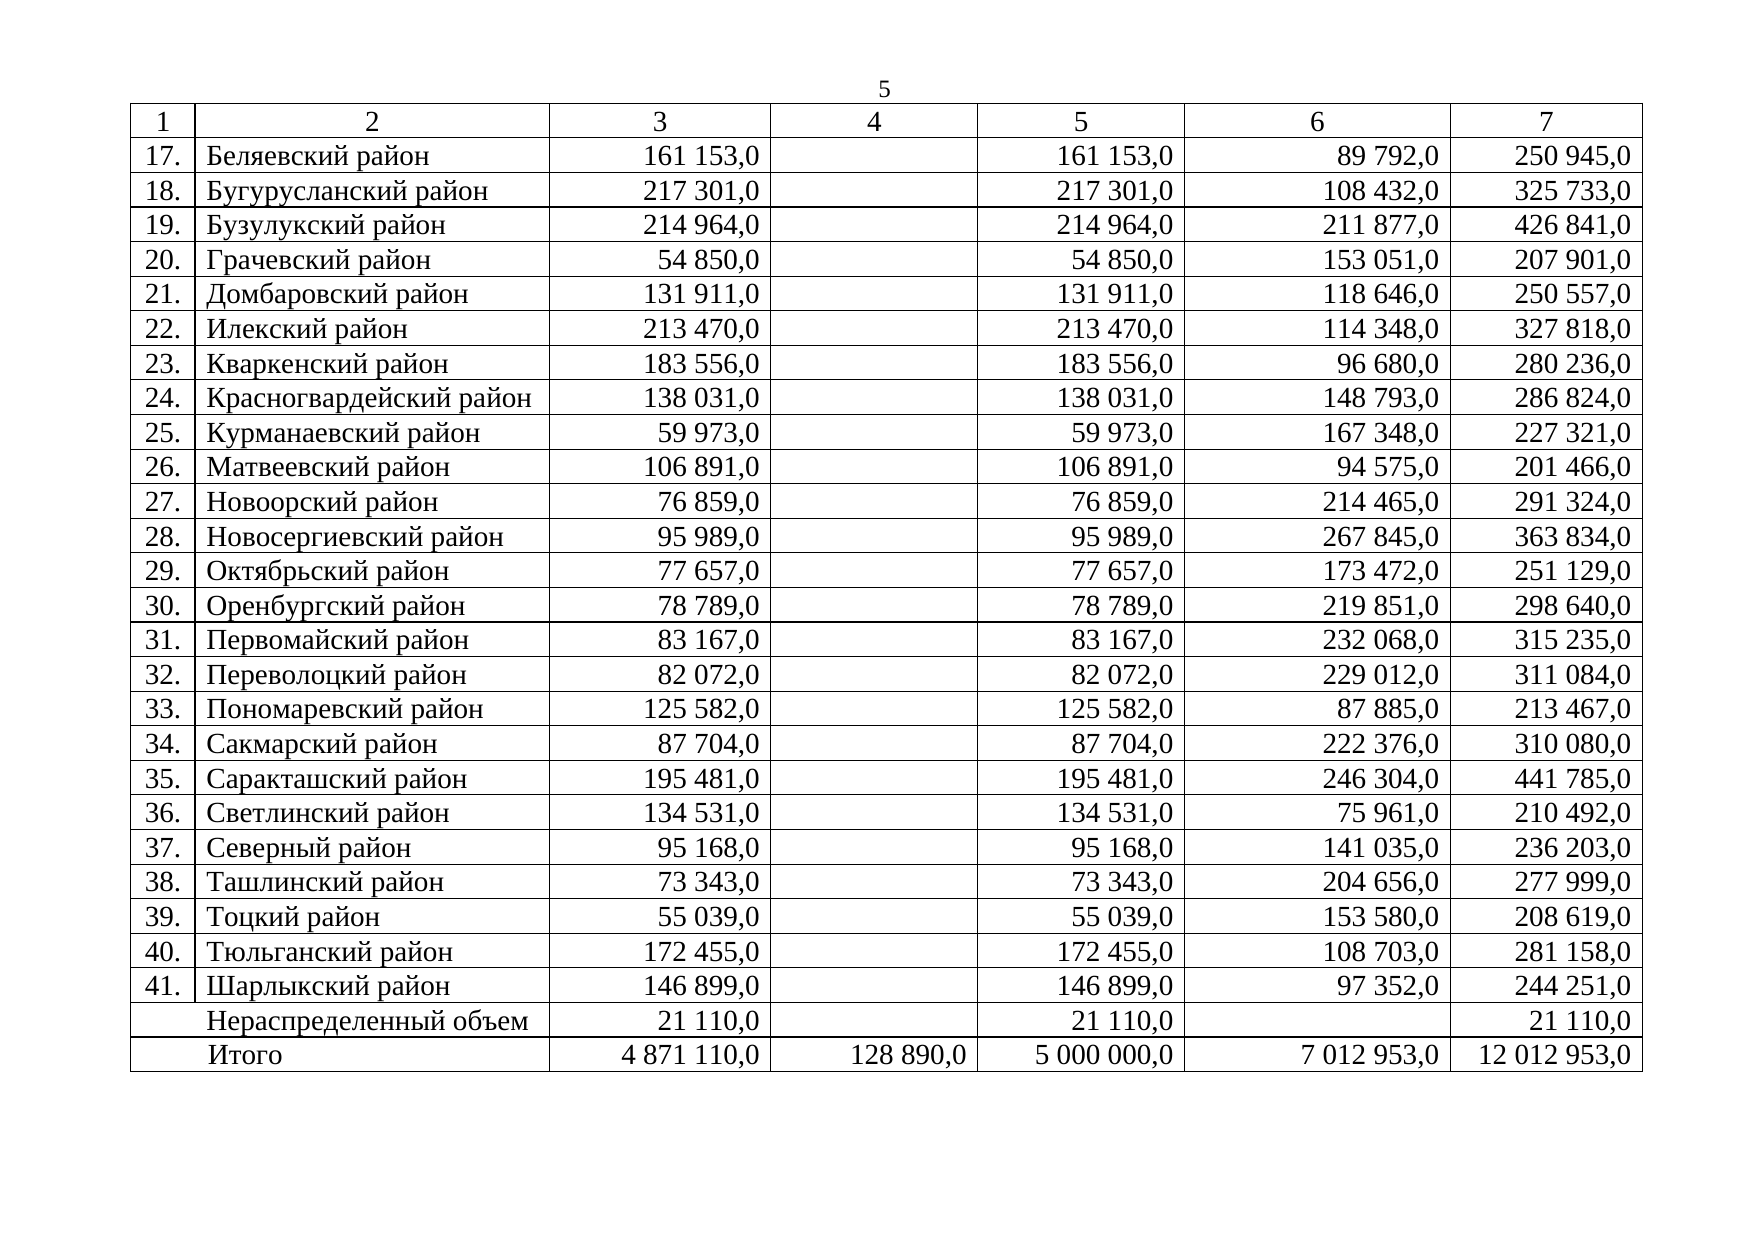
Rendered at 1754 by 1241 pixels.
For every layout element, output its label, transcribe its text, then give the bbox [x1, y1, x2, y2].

table_cell 291 324,0 [1451, 484, 1642, 518]
table_cell 33. [131, 692, 194, 725]
table_cell 153 051,0 [1185, 242, 1450, 276]
table_cell [771, 623, 977, 656]
table_cell 76 859,0 [550, 484, 770, 518]
table_cell 311 084,0 [1451, 657, 1642, 691]
table_cell 21 110,0 [550, 1003, 770, 1036]
table_cell 195 481,0 [550, 761, 770, 794]
table_cell 4 871 110,0 [550, 1038, 770, 1071]
table_cell 201 466,0 [1451, 450, 1642, 483]
table_cell 35. [131, 761, 194, 794]
table_cell 95 989,0 [978, 519, 1184, 552]
table_cell 114 348,0 [1185, 311, 1450, 345]
table_cell 167 348,0 [1185, 415, 1450, 448]
table_cell 39. [131, 899, 194, 933]
table_cell 31. [131, 623, 194, 656]
table_cell 36. [131, 795, 194, 829]
table_cell Кваркенский район [196, 346, 549, 379]
table_cell 222 376,0 [1185, 726, 1450, 760]
table_cell 12 012 953,0 [1451, 1038, 1642, 1071]
table_cell 27. [131, 484, 194, 518]
table_cell 214 465,0 [1185, 484, 1450, 518]
table_cell 21 110,0 [1451, 1003, 1642, 1036]
table_cell Первомайский район [196, 623, 549, 656]
table_cell [771, 484, 977, 518]
table_cell 217 301,0 [978, 173, 1184, 206]
table_cell [771, 242, 977, 276]
table_cell Матвеевский район [196, 450, 549, 483]
table_cell 21 110,0 [978, 1003, 1184, 1036]
table_cell [771, 450, 977, 483]
table_cell 298 640,0 [1451, 588, 1642, 621]
table_cell 82 072,0 [550, 657, 770, 691]
table_cell [771, 865, 977, 898]
table_cell 106 891,0 [978, 450, 1184, 483]
table_cell Домбаровский район [196, 277, 549, 310]
table_cell 195 481,0 [978, 761, 1184, 794]
table_cell Бузулукский район [196, 208, 549, 241]
table_header 7 [1451, 104, 1642, 137]
table_cell 244 251,0 [1451, 968, 1642, 1002]
table_cell 441 785,0 [1451, 761, 1642, 794]
table_cell Сакмарский район [196, 726, 549, 760]
table_cell 280 236,0 [1451, 346, 1642, 379]
table_cell 214 964,0 [978, 208, 1184, 241]
table_cell [131, 1003, 195, 1036]
table_cell 29. [131, 553, 194, 587]
table_cell 108 432,0 [1185, 173, 1450, 206]
table_cell 108 703,0 [1185, 934, 1450, 967]
table_cell [771, 588, 977, 621]
table_cell 207 901,0 [1451, 242, 1642, 276]
table_cell 95 168,0 [978, 830, 1184, 863]
table_cell 213 470,0 [550, 311, 770, 345]
table_cell [771, 311, 977, 345]
table_cell 28. [131, 519, 194, 552]
table_cell 125 582,0 [978, 692, 1184, 725]
table_cell 32. [131, 657, 194, 691]
table_cell 73 343,0 [550, 865, 770, 898]
table_cell 38. [131, 865, 194, 898]
table_cell 17. [131, 138, 194, 172]
table_cell 25. [131, 415, 194, 448]
table_cell 54 850,0 [550, 242, 770, 276]
table_cell 286 824,0 [1451, 380, 1642, 414]
table_cell 78 789,0 [550, 588, 770, 621]
table_cell [771, 208, 977, 241]
table_cell Красногвардейский район [196, 380, 549, 414]
table_cell Новосергиевский район [196, 519, 549, 552]
table_cell Оренбургский район [196, 588, 549, 621]
table_cell 125 582,0 [550, 692, 770, 725]
table_cell 161 153,0 [550, 138, 770, 172]
table_cell 128 890,0 [771, 1038, 977, 1071]
table_cell 138 031,0 [550, 380, 770, 414]
table_cell 77 657,0 [978, 553, 1184, 587]
table_cell 172 455,0 [978, 934, 1184, 967]
table_cell Пономаревский район [196, 692, 549, 725]
table_cell 59 973,0 [550, 415, 770, 448]
table_cell [771, 138, 977, 172]
table_cell Курманаевский район [196, 415, 549, 448]
table_cell 87 704,0 [550, 726, 770, 760]
table_cell Северный район [196, 830, 549, 863]
table_cell 131 911,0 [550, 277, 770, 310]
table_cell 250 945,0 [1451, 138, 1642, 172]
table_header 4 [771, 104, 977, 137]
table_cell 78 789,0 [978, 588, 1184, 621]
table_cell 227 321,0 [1451, 415, 1642, 448]
table_cell 94 575,0 [1185, 450, 1450, 483]
table_cell 26. [131, 450, 194, 483]
table_cell 183 556,0 [978, 346, 1184, 379]
table_cell 211 877,0 [1185, 208, 1450, 241]
table_cell [771, 726, 977, 760]
table_cell 267 845,0 [1185, 519, 1450, 552]
table_cell 40. [131, 934, 194, 967]
table_cell 106 891,0 [550, 450, 770, 483]
table_cell 20. [131, 242, 194, 276]
table_cell [771, 553, 977, 587]
table_cell [771, 346, 977, 379]
table_cell Октябрьский район [196, 553, 549, 587]
table_cell [771, 1003, 977, 1036]
table_cell 217 301,0 [550, 173, 770, 206]
table_header 6 [1185, 104, 1450, 137]
table_cell [1185, 1003, 1450, 1036]
table_cell 55 039,0 [550, 899, 770, 933]
table_cell [771, 380, 977, 414]
table_cell Новоорский район [196, 484, 549, 518]
table_cell 219 851,0 [1185, 588, 1450, 621]
table_cell 23. [131, 346, 194, 379]
table_cell Бугурусланский район [196, 173, 549, 206]
table_cell 236 203,0 [1451, 830, 1642, 863]
table_cell Переволоцкий район [196, 657, 549, 691]
table_cell 59 973,0 [978, 415, 1184, 448]
table_cell Грачевский район [196, 242, 549, 276]
table_cell 82 072,0 [978, 657, 1184, 691]
table_cell 37. [131, 830, 194, 863]
table_cell 87 704,0 [978, 726, 1184, 760]
table_cell 229 012,0 [1185, 657, 1450, 691]
table_cell 172 455,0 [550, 934, 770, 967]
table_cell [771, 173, 977, 206]
table_cell [771, 519, 977, 552]
table_cell 34. [131, 726, 194, 760]
table_cell 204 656,0 [1185, 865, 1450, 898]
table_header 3 [550, 104, 770, 137]
table_cell 315 235,0 [1451, 623, 1642, 656]
table_cell 251 129,0 [1451, 553, 1642, 587]
table_cell 138 031,0 [978, 380, 1184, 414]
table_cell 210 492,0 [1451, 795, 1642, 829]
table_cell 363 834,0 [1451, 519, 1642, 552]
table_cell [771, 415, 977, 448]
table_cell 310 080,0 [1451, 726, 1642, 760]
table_cell [771, 830, 977, 863]
table_cell Тюльганский район [196, 934, 549, 967]
table_cell [771, 899, 977, 933]
table_cell 77 657,0 [550, 553, 770, 587]
table_cell 134 531,0 [978, 795, 1184, 829]
table_cell 76 859,0 [978, 484, 1184, 518]
table_cell 213 470,0 [978, 311, 1184, 345]
table_cell 232 068,0 [1185, 623, 1450, 656]
table_cell 146 899,0 [978, 968, 1184, 1002]
table_cell 54 850,0 [978, 242, 1184, 276]
table_cell 5 000 000,0 [978, 1038, 1184, 1071]
table_cell [771, 934, 977, 967]
table_cell 141 035,0 [1185, 830, 1450, 863]
table_cell 41. [131, 968, 194, 1002]
table_cell Светлинский район [196, 795, 549, 829]
table_cell 96 680,0 [1185, 346, 1450, 379]
table_cell Тоцкий район [196, 899, 549, 933]
table_cell 153 580,0 [1185, 899, 1450, 933]
table_cell 214 964,0 [550, 208, 770, 241]
table_cell 118 646,0 [1185, 277, 1450, 310]
table_cell Итого [131, 1038, 549, 1071]
table_cell 281 158,0 [1451, 934, 1642, 967]
table_cell 327 818,0 [1451, 311, 1642, 345]
table_cell [771, 761, 977, 794]
table_cell 89 792,0 [1185, 138, 1450, 172]
table_cell 95 989,0 [550, 519, 770, 552]
table_cell Ташлинский район [196, 865, 549, 898]
table_cell [771, 657, 977, 691]
table_header 5 [978, 104, 1184, 137]
table_cell 250 557,0 [1451, 277, 1642, 310]
table_cell Илекский район [196, 311, 549, 345]
table_header 1 [131, 104, 194, 137]
table_cell 161 153,0 [978, 138, 1184, 172]
table_cell 18. [131, 173, 194, 206]
table_cell 87 885,0 [1185, 692, 1450, 725]
table_cell 426 841,0 [1451, 208, 1642, 241]
table_cell 19. [131, 208, 194, 241]
table_cell 277 999,0 [1451, 865, 1642, 898]
table_cell 30. [131, 588, 194, 621]
table_cell [771, 968, 977, 1002]
table_cell 24. [131, 380, 194, 414]
table_cell [771, 795, 977, 829]
table_cell 75 961,0 [1185, 795, 1450, 829]
table_cell Беляевский район [196, 138, 549, 172]
table_cell 173 472,0 [1185, 553, 1450, 587]
table_cell 83 167,0 [550, 623, 770, 656]
table_cell Нераспределенный объем [195, 1003, 549, 1036]
table_cell 73 343,0 [978, 865, 1184, 898]
table_header 2 [196, 104, 549, 137]
table_cell [771, 692, 977, 725]
table_cell 131 911,0 [978, 277, 1184, 310]
table_cell [771, 277, 977, 310]
table_cell Шарлыкский район [196, 968, 549, 1002]
table_cell 325 733,0 [1451, 173, 1642, 206]
table_cell 55 039,0 [978, 899, 1184, 933]
table_cell 208 619,0 [1451, 899, 1642, 933]
table_cell 146 899,0 [550, 968, 770, 1002]
table_cell 97 352,0 [1185, 968, 1450, 1002]
table_cell 95 168,0 [550, 830, 770, 863]
table_cell Саракташский район [196, 761, 549, 794]
table_cell 21. [131, 277, 194, 310]
table_cell 7 012 953,0 [1185, 1038, 1450, 1071]
table_cell 148 793,0 [1185, 380, 1450, 414]
table_cell 134 531,0 [550, 795, 770, 829]
table_cell 213 467,0 [1451, 692, 1642, 725]
table_cell 183 556,0 [550, 346, 770, 379]
table_cell 246 304,0 [1185, 761, 1450, 794]
table_cell 83 167,0 [978, 623, 1184, 656]
table_cell 22. [131, 311, 194, 345]
